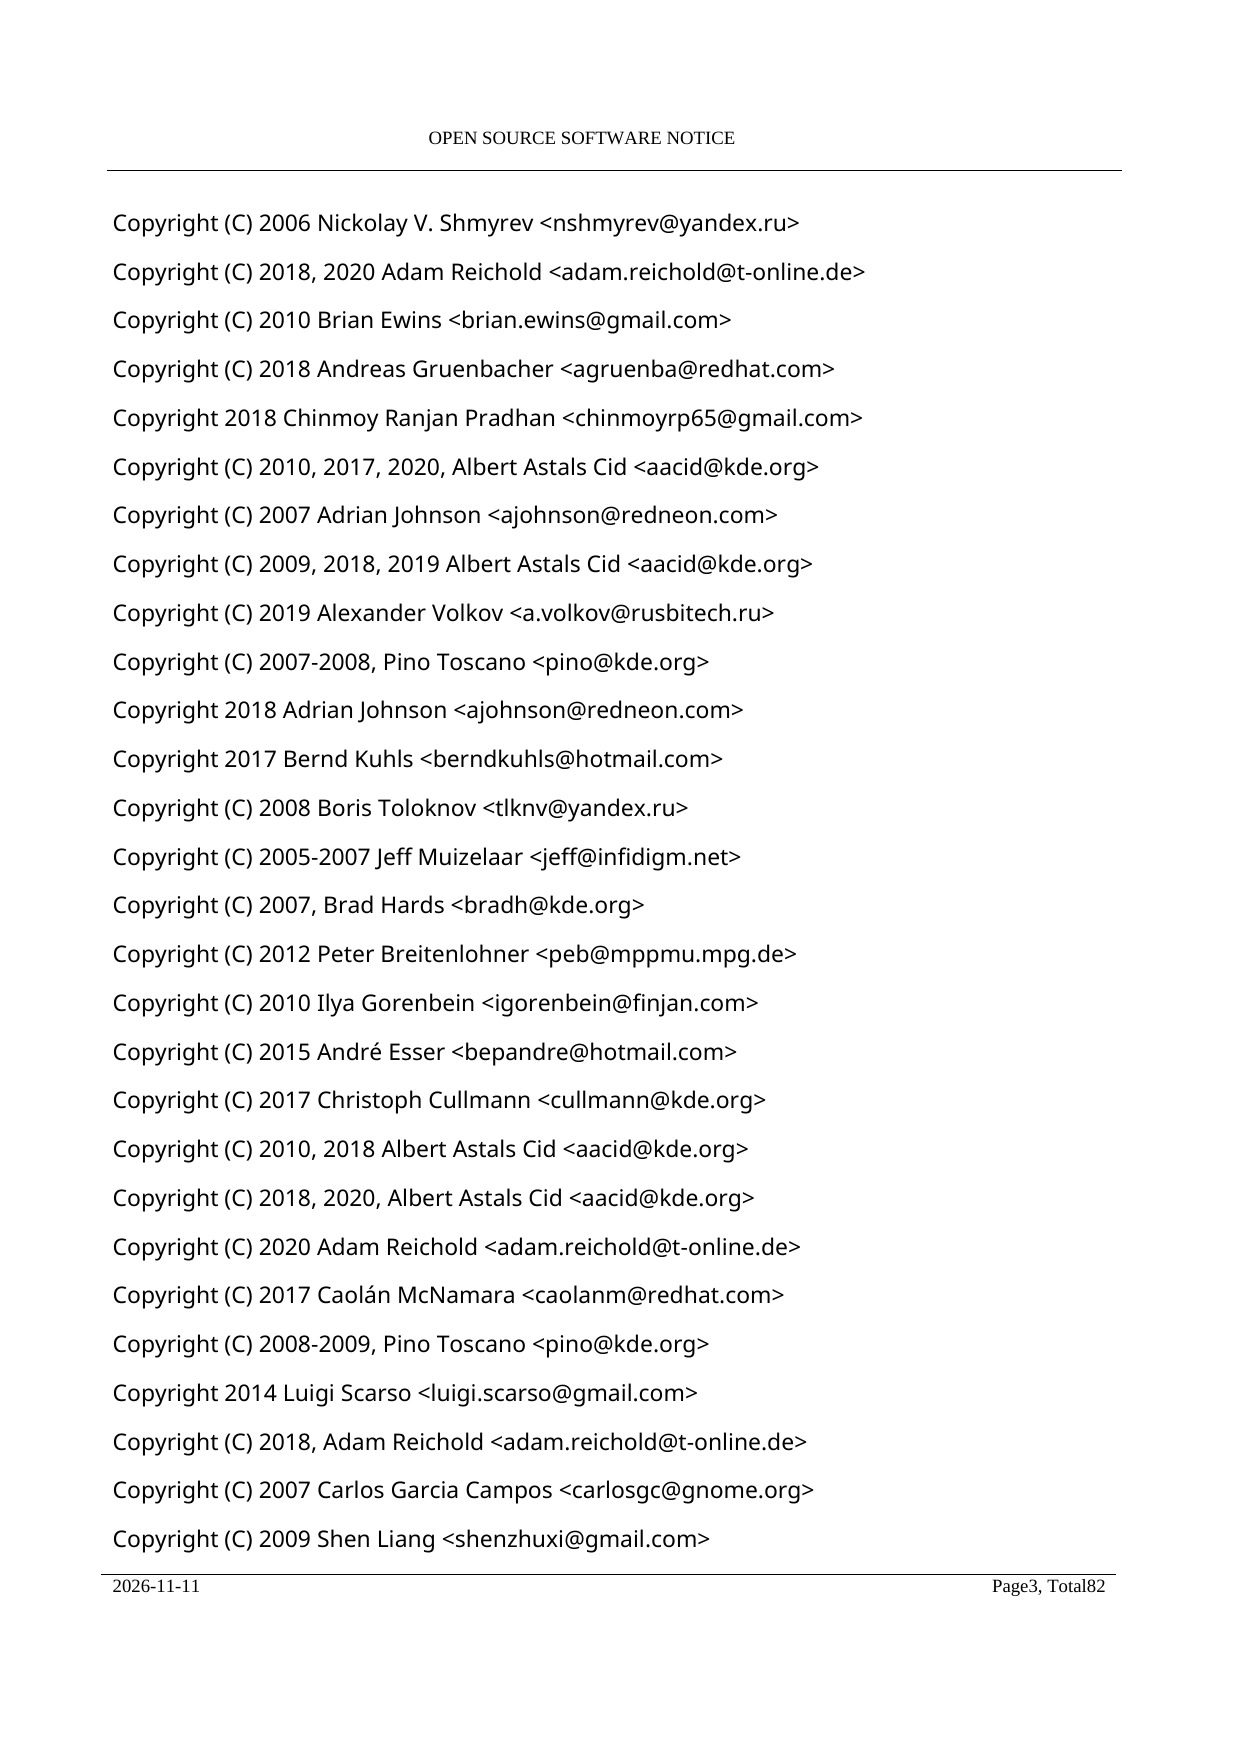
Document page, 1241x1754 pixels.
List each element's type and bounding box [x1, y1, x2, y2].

text [112, 206, 1128, 1555]
